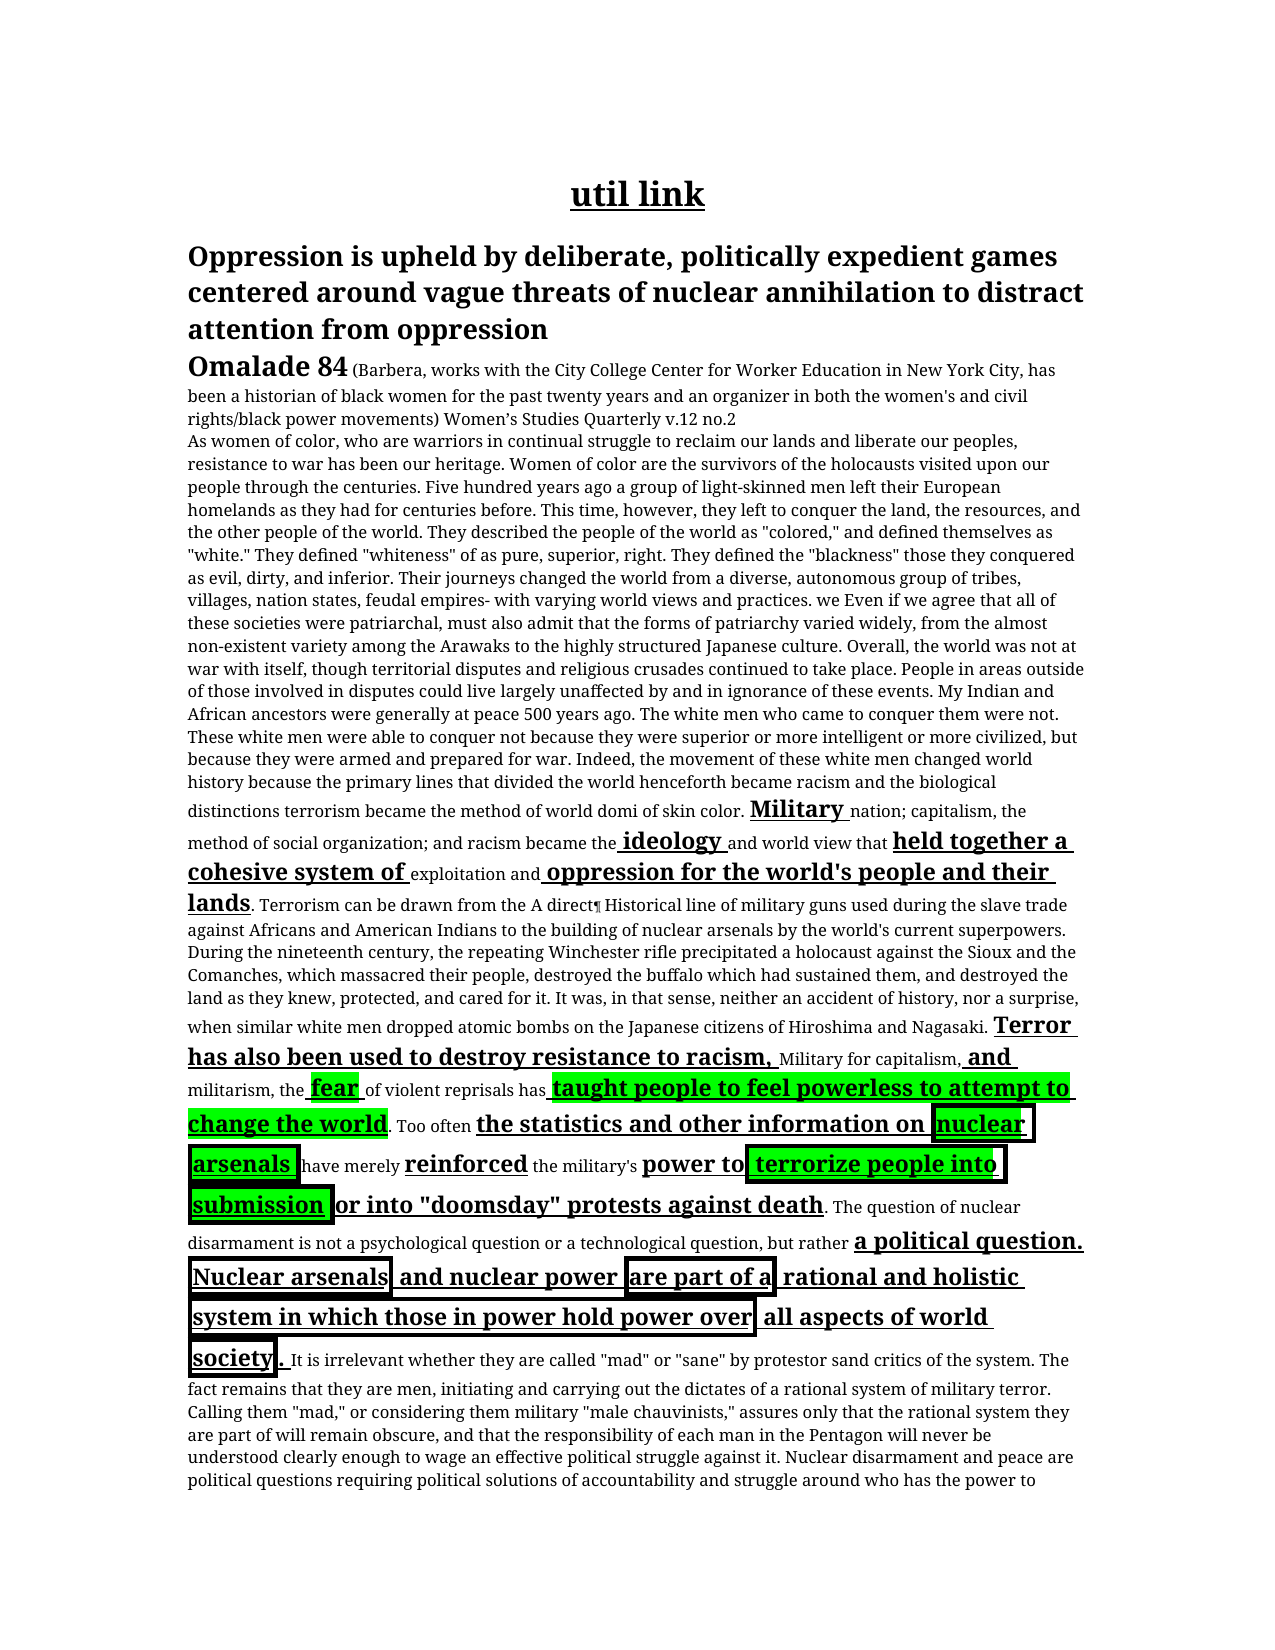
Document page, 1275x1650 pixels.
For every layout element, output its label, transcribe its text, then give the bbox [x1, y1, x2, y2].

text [187, 430, 1087, 1491]
subtitle Oppression is upheld by deliberate, politically expedient games centered around vague threats of nuclear annihilation to distract attention from oppression [187, 237, 1087, 348]
subtitle util link [187, 171, 1087, 216]
text Omalade 84 (Barbera, works with the City College Center for Worker Education in New York City, has been a historian of black women for the past twenty years and an organizer in both the women's and civil rights/black power movements) Women’s Studies Quarterly v.12 no.2 [187, 348, 1087, 430]
